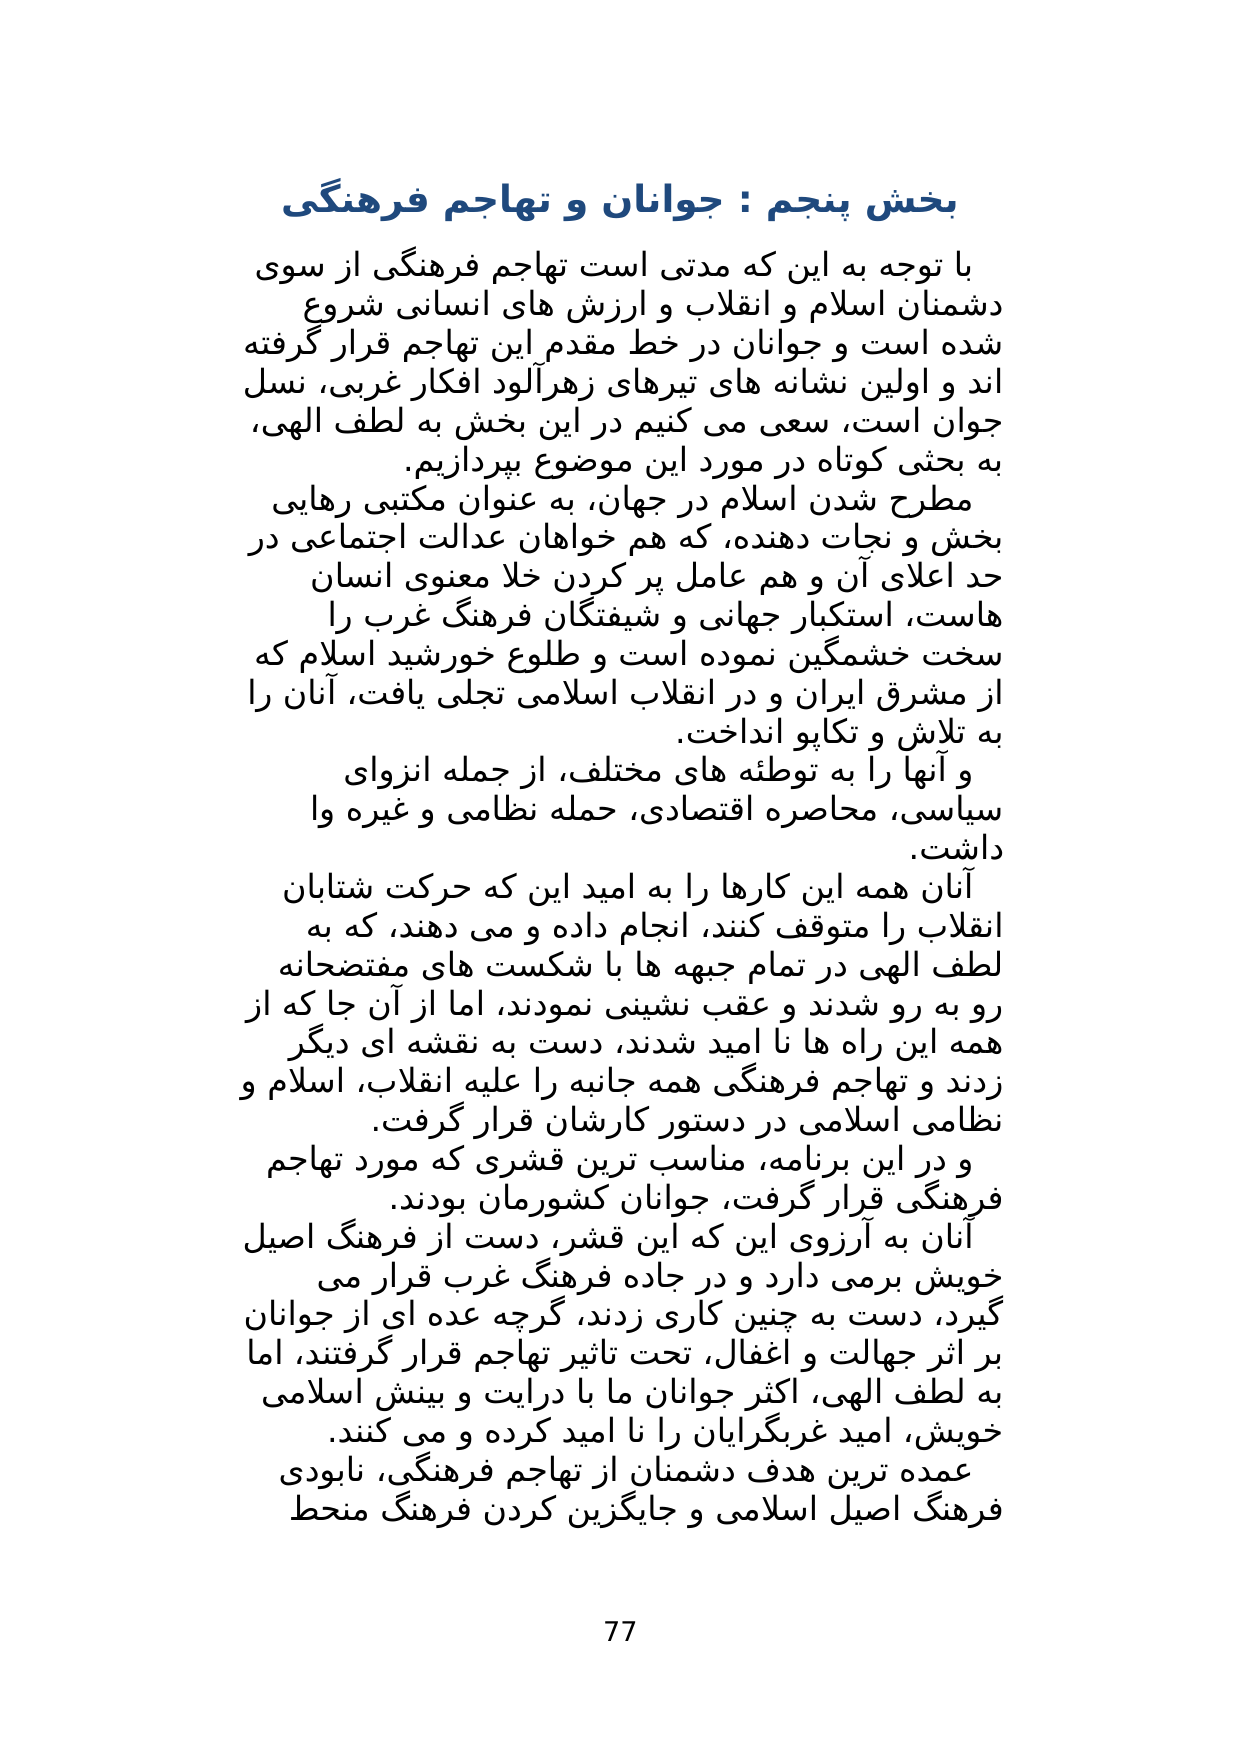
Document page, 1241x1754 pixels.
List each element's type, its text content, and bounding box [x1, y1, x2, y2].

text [236, 1450, 1004, 1528]
text آنان به آرزوی این که این قشر، دست از فرهنگ اصیل خویش برمی دارد و در جاده فرهنگ غرب قرار می گیرد، دست به چنین کاری زدند، گرچه عده ای از جوانان بر اثر جهالت و اغفال، تحت تاثیر تهاجم قرار گرفتند، اما به لطف الهی، اکثر جوانان ما با درایت و بینش اسلامی خویش، امید غربگرایان را نا امید کرده و می کنند. [236, 1217, 1004, 1450]
text و آنها را به توطئه های مختلف، از جمله انزوای سیاسی، محاصره اقتصادی، حمله نظامی و غیره وا داشت. [236, 751, 1004, 867]
subtitle بخش پنجم : جوانان و تهاجم فرهنگی [236, 177, 1004, 221]
text و در این برنامه، مناسب ترین قشری که مورد تهاجم فرهنگی قرار گرفت، جوانان کشورمان بودند. [236, 1139, 1004, 1217]
text با توجه به این که مدتی است تهاجم فرهنگی از سوی دشمنان اسلام و انقلاب و ارزش های انسانی شروع شده است و جوانان در خط مقدم این تهاجم قرار گرفته اند و اولین نشانه های تیرهای زهرآلود افکار غربی، نسل جوان است، سعی می کنیم در این بخش به لطف الهی، به بحثی کوتاه در مورد این موضوع بپردازیم. [236, 246, 1004, 479]
text آنان همه این کارها را به امید این که حرکت شتابان انقلاب را متوقف کنند، انجام داده و می دهند، که به لطف الهی در تمام جبهه ها با شکست های مفتضحانه رو به رو شدند و عقب نشینی نمودند، اما از آن جا که از همه این راه ها نا امید شدند، دست به نقشه ای دیگر زدند و تهاجم فرهنگی همه جانبه را علیه انقلاب، اسلام و نظامی اسلامی در دستور کارشان قرار گرفت. [236, 867, 1004, 1139]
text مطرح شدن اسلام در جهان، به عنوان مکتبی رهایی بخش و نجات دهنده، که هم خواهان عدالت اجتماعی در حد اعلای آن و هم عامل پر کردن خلا معنوی انسان هاست، استکبار جهانی و شیفتگان فرهنگ غرب را سخت خشمگین نموده است و طلوع خورشید اسلام که از مشرق ایران و در انقلاب اسلامی تجلی یافت، آنان را به تلاش و تکاپو انداخت. [236, 479, 1004, 751]
